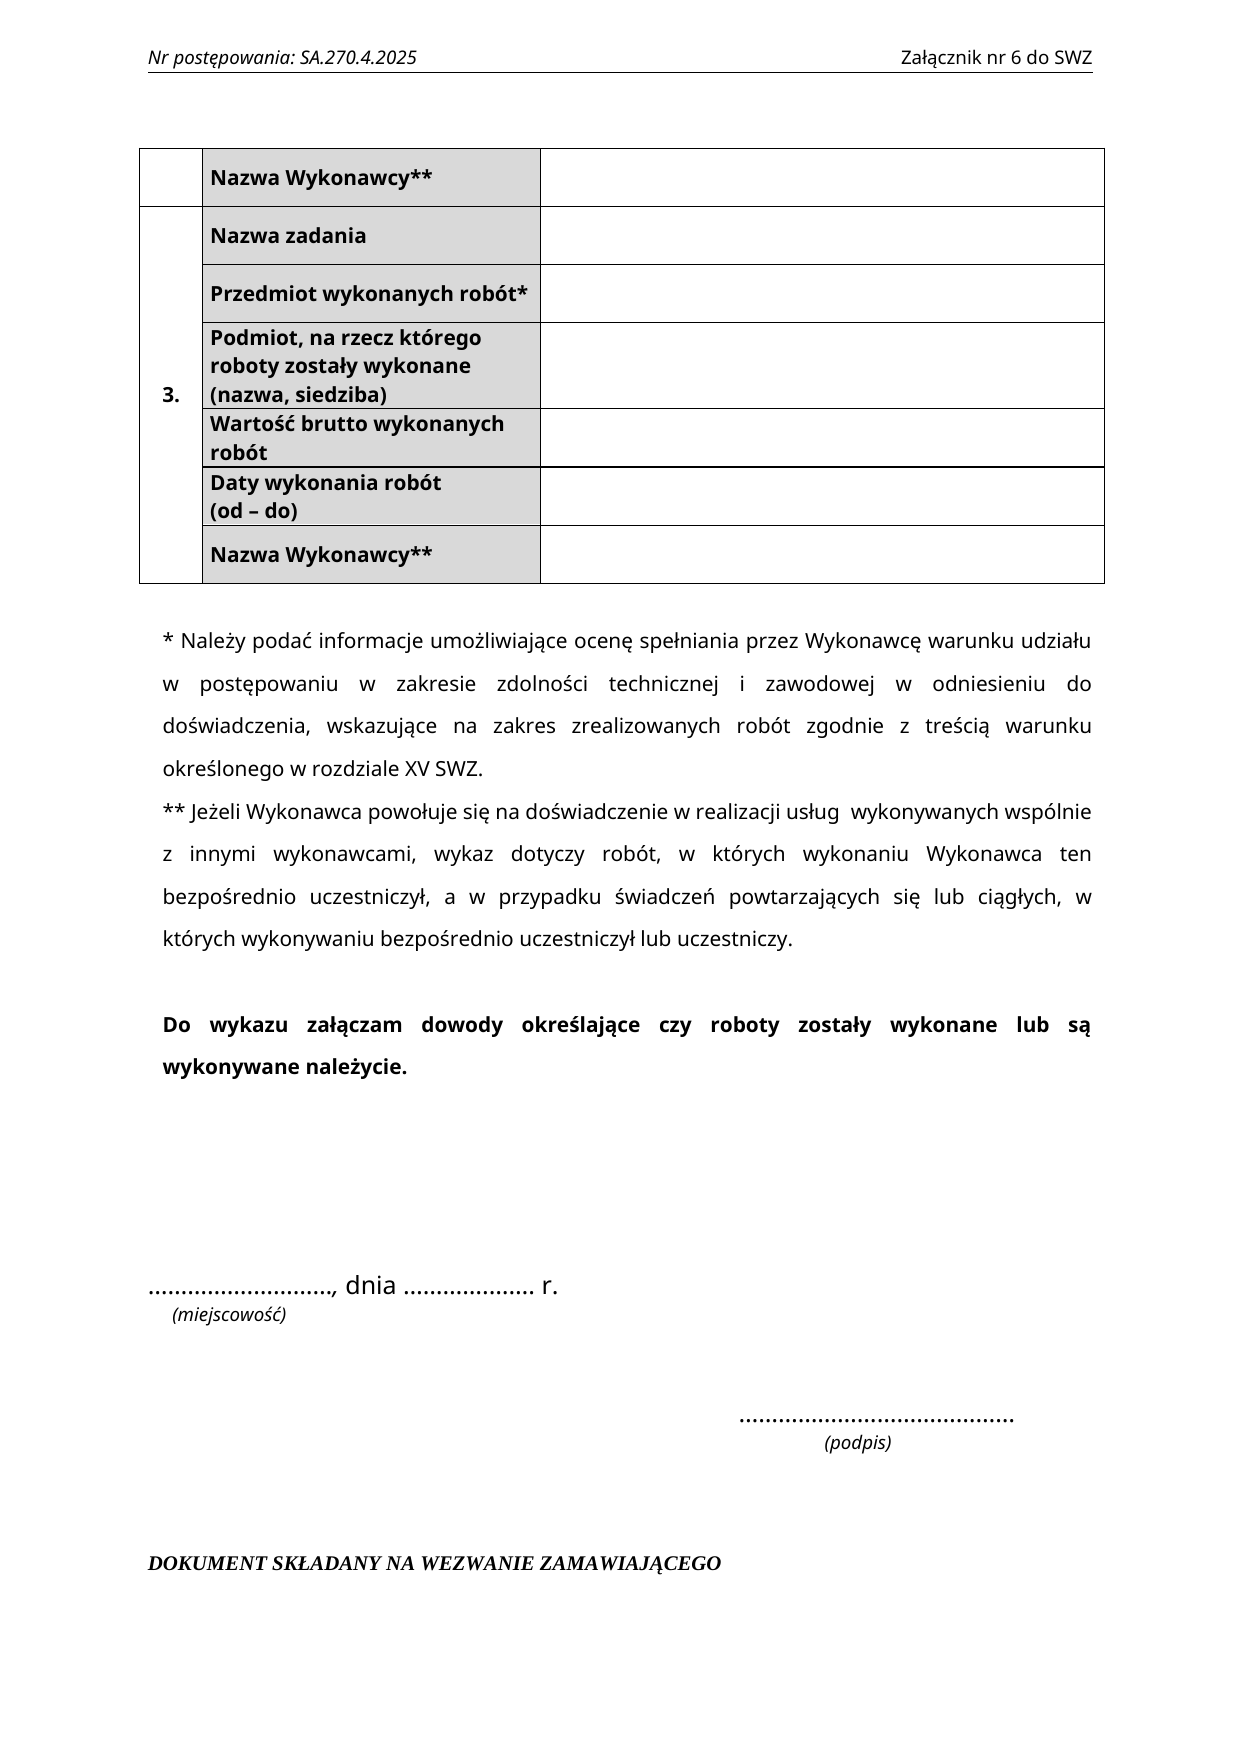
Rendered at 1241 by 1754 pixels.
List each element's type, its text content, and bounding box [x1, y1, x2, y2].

text …………….…………, dnia ………….……. r. [148, 1267, 1093, 1302]
text Do wykazu załączam dowody określające czy roboty zostały wykonane lub są wykonywane należycie. [162, 1010, 1093, 1081]
table_cell [541, 207, 1104, 264]
table_cell Przedmiot wykonanych robót* [203, 265, 540, 322]
text …………………………………… [738, 1395, 1093, 1429]
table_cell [203, 323, 540, 408]
table_cell [541, 265, 1104, 322]
table_cell [541, 526, 1104, 583]
table_cell 3. [140, 207, 202, 583]
text DOKUMENT SKŁADANY NA WEZWANIE ZAMAWIAJĄCEGO [148, 1551, 1093, 1575]
table_cell Nazwa Wykonawcy** [203, 149, 540, 206]
table_cell Nazwa zadania [203, 207, 540, 264]
table_cell Nazwa Wykonawcy** [203, 526, 540, 583]
text * Należy podać informacje umożliwiające ocenę spełniania przez Wykonawcę warunku udziału w postępowaniu w zakresie zdolności technicznej i zawodowej w odniesieniu do doświadczenia, wskazujące na zakres zrealizowanych robót zgodnie z treścią warunku określonego w rozdziale XV SWZ. [162, 626, 1093, 783]
table_cell Daty wykonania robót (od – do) [203, 468, 540, 524]
table_cell [541, 468, 1104, 524]
text (miejscowość) [148, 1302, 1093, 1327]
text (podpis) [738, 1429, 1093, 1455]
table_cell [541, 323, 1104, 408]
text ** Jeżeli Wykonawca powołuje się na doświadczenie w realizacji usług wykonywanych wspólnie z innymi wykonawcami, wykaz dotyczy robót, w których wykonaniu Wykonawca ten bezpośrednio uczestniczył, a w przypadku świadczeń powtarzających się lub ciągłych, w których wykonywaniu bezpośrednio uczestniczył lub uczestniczy. [162, 797, 1093, 953]
table_cell [541, 409, 1104, 466]
table_cell Wartość brutto wykonanych robót [203, 409, 540, 466]
table_cell [541, 149, 1104, 206]
